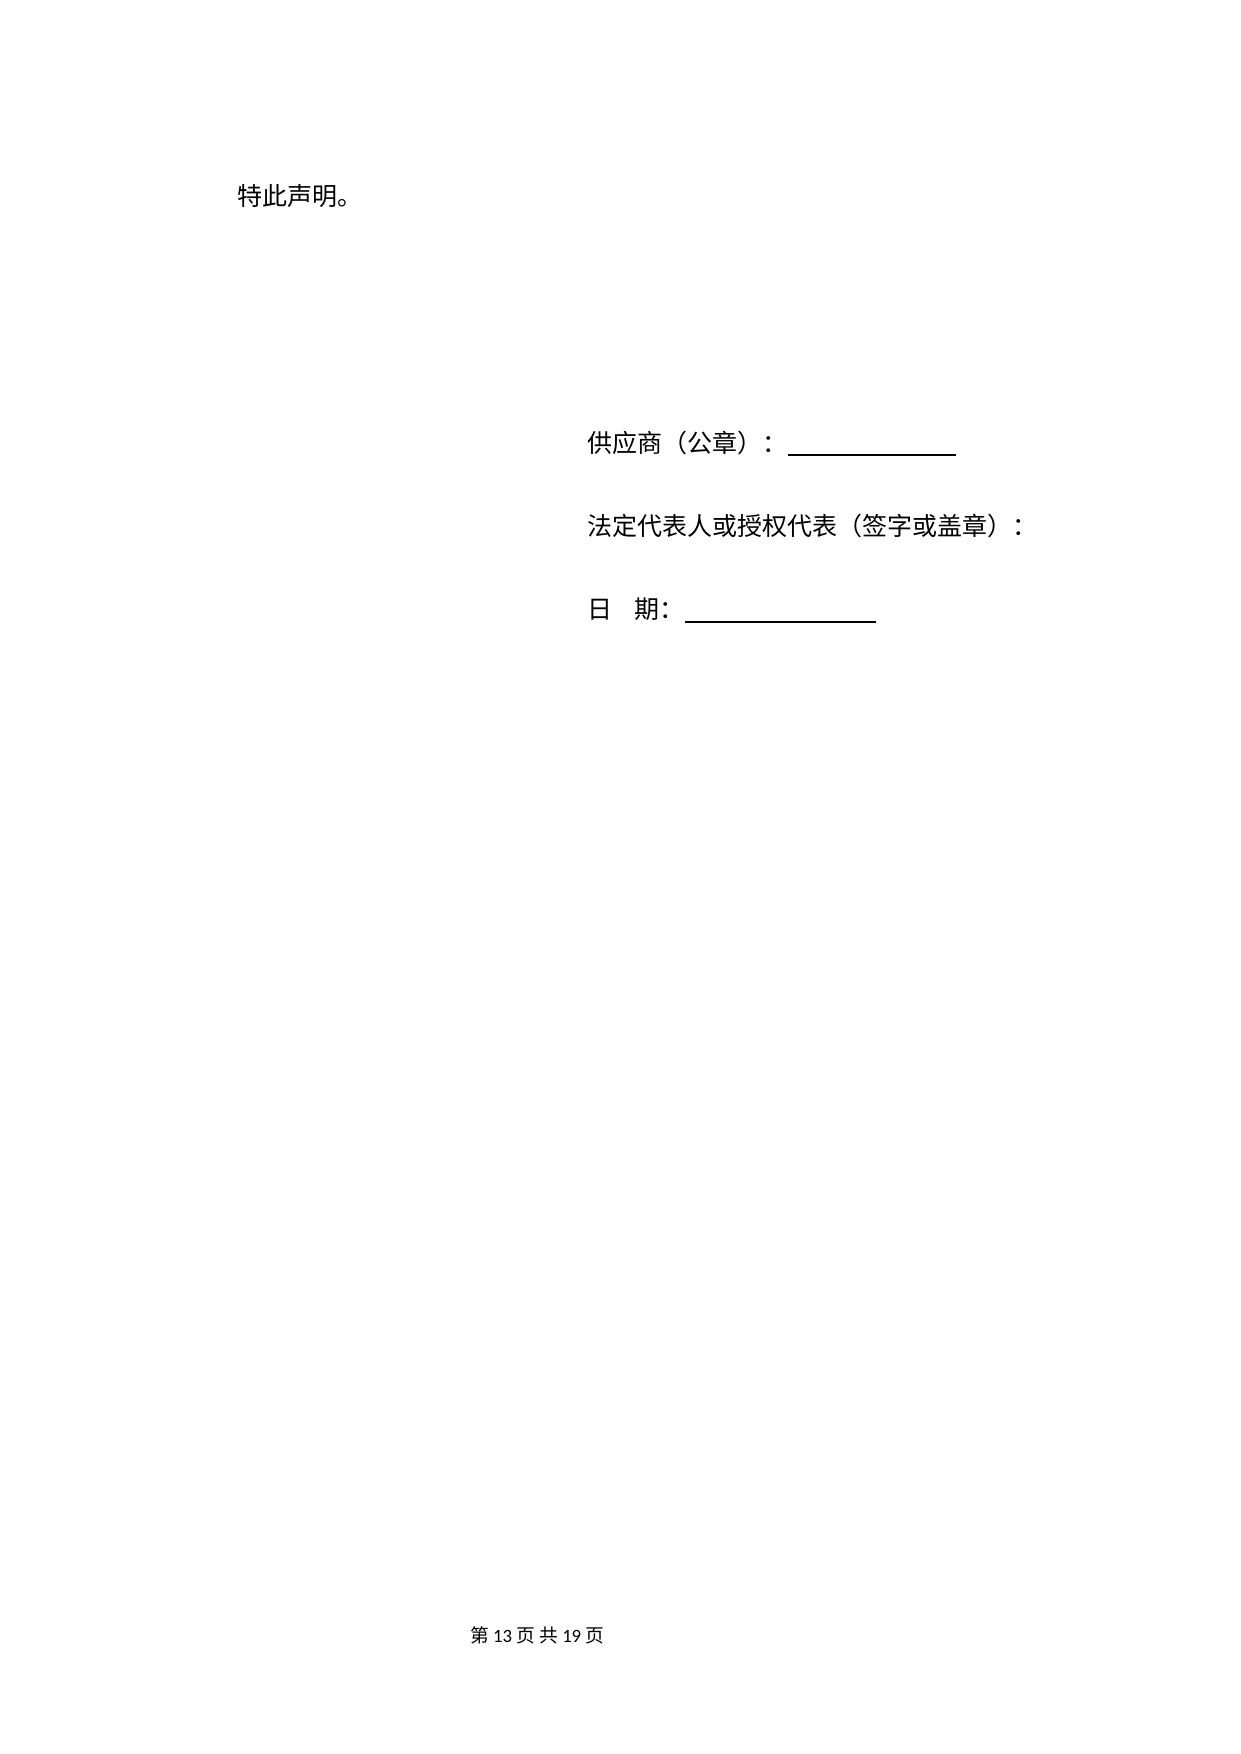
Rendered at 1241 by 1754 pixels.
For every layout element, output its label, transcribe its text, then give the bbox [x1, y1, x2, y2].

text 法定代表人或授权代表（签字或盖章）： [187, 492, 1053, 557]
text 日 期： [187, 575, 1053, 640]
text 特此声明。 [187, 162, 1053, 227]
text 供应商（公章）： [187, 409, 1053, 474]
